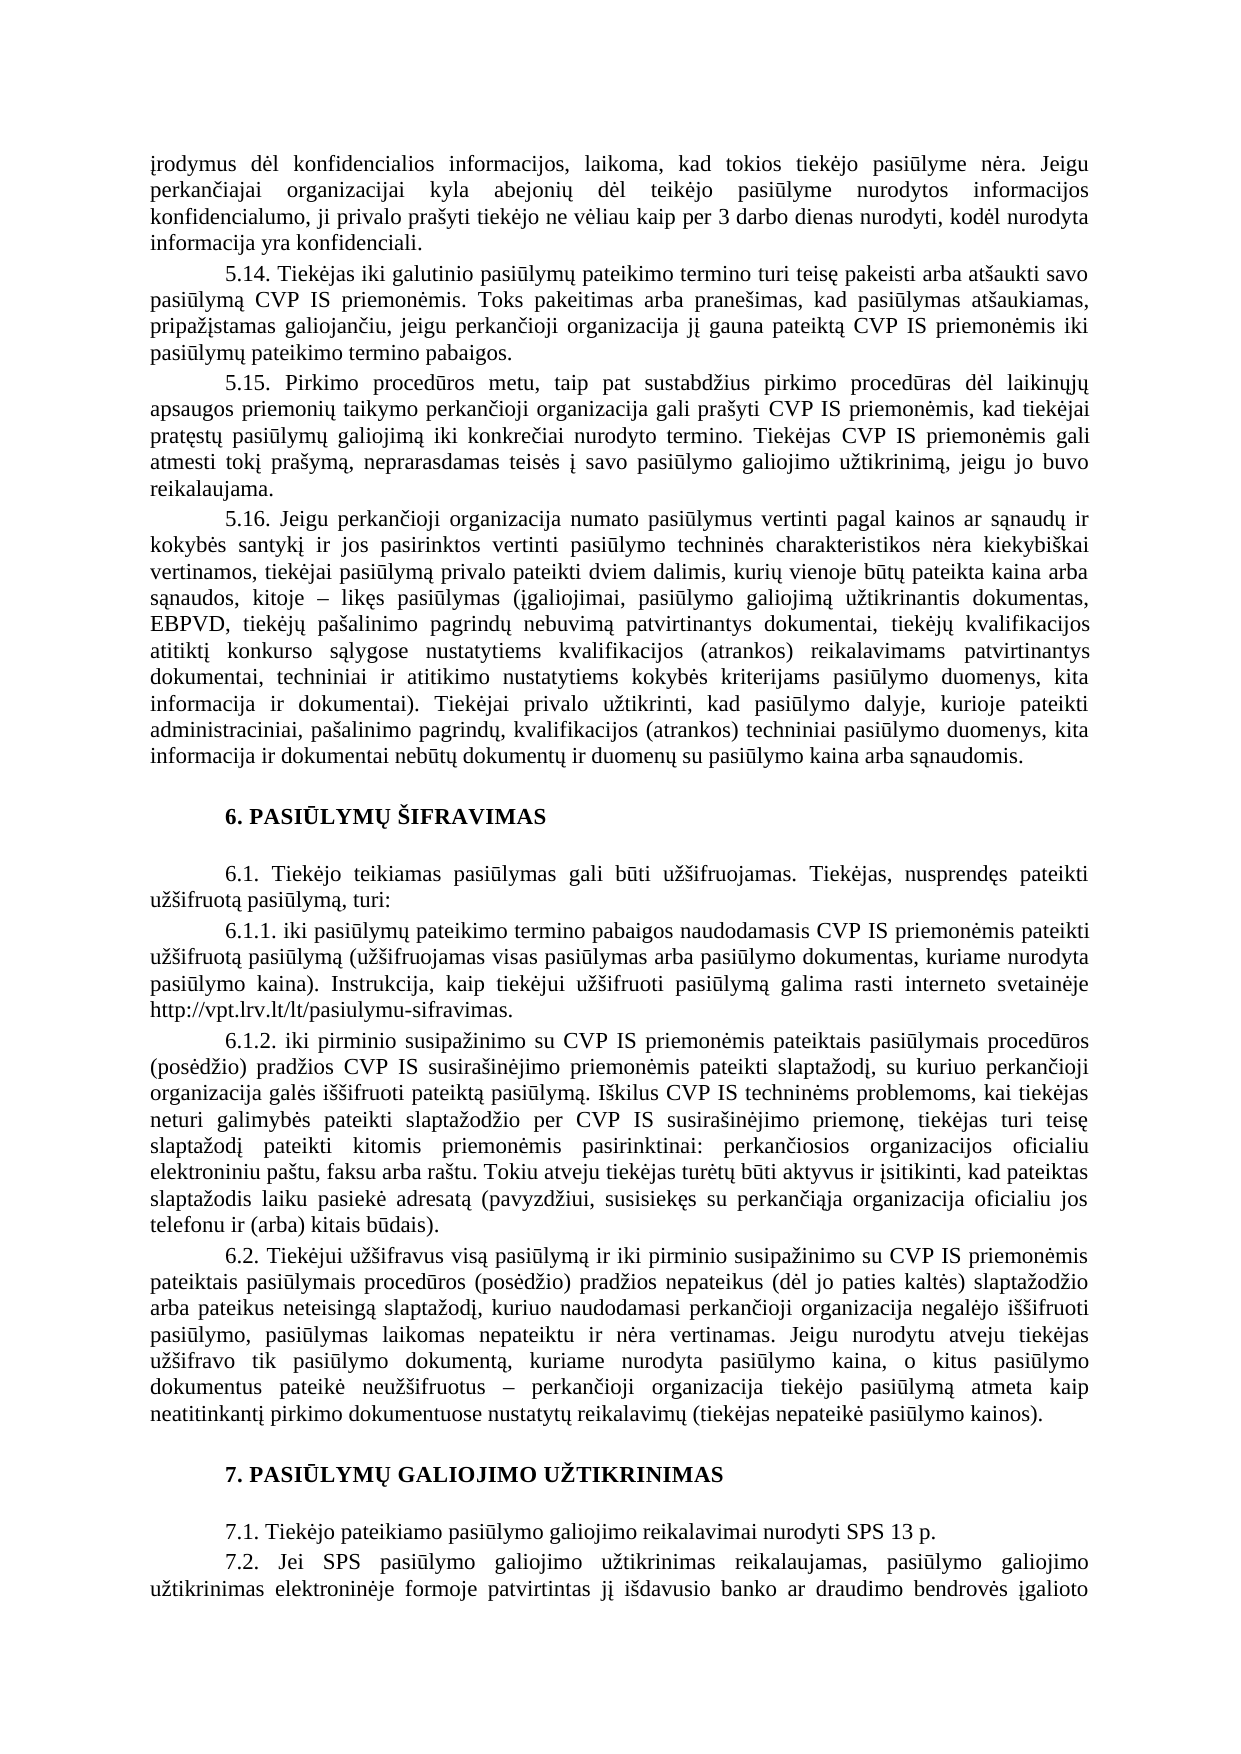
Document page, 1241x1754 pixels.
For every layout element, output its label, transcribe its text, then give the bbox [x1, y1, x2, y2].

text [150, 150, 1090, 255]
text 5.14. Tiekėjas iki galutinio pasiūlymų pateikimo termino turi teisę pakeisti arba atšaukti savo pasiūlymą CVP IS priemonėmis. Toks pakeitimas arba pranešimas, kad pasiūlymas atšaukiamas, pripažįstamas galiojančiu, jeigu perkančioji organizacija jį gauna pateiktą CVP IS priemonėmis iki pasiūlymų pateikimo termino pabaigos. [150, 259, 1090, 365]
text 5.16. Jeigu perkančioji organizacija numato pasiūlymus vertinti pagal kainos ar sąnaudų ir kokybės santykį ir jos pasirinktos vertinti pasiūlymo techninės charakteristikos nėra kiekybiškai vertinamos, tiekėjai pasiūlymą privalo pateikti dviem dalimis, kurių vienoje būtų pateikta kaina arba sąnaudos, kitoje – likęs pasiūlymas (įgaliojimai, pasiūlymo galiojimą užtikrinantis dokumentas, EBPVD, tiekėjų pašalinimo pagrindų nebuvimą patvirtinantys dokumentai, tiekėjų kvalifikacijos atitiktį konkurso sąlygose nustatytiems kvalifikacijos (atrankos) reikalavimams patvirtinantys dokumentai, techniniai ir atitikimo nustatytiems kokybės kriterijams pasiūlymo duomenys, kita informacija ir dokumentai). Tiekėjai privalo užtikrinti, kad pasiūlymo dalyje, kurioje pateikti administraciniai, pašalinimo pagrindų, kvalifikacijos (atrankos) techniniai pasiūlymo duomenys, kita informacija ir dokumentai nebūtų dokumentų ir duomenų su pasiūlymo kaina arba sąnaudomis. [150, 505, 1090, 769]
text 6.1.2. iki pirminio susipažinimo su CVP IS priemonėmis pateiktais pasiūlymais procedūros (posėdžio) pradžios CVP IS susirašinėjimo priemonėmis pateikti slaptažodį, su kuriuo perkančioji organizacija galės iššifruoti pateiktą pasiūlymą. Iškilus CVP IS techninėms problemoms, kai tiekėjas neturi galimybės pateikti slaptažodžio per CVP IS susirašinėjimo priemonę, tiekėjas turi teisę slaptažodį pateikti kitomis priemonėmis pasirinktinai: perkančiosios organizacijos oficialiu elektroniniu paštu, faksu arba raštu. Tokiu atveju tiekėjas turėtų būti aktyvus ir įsitikinti, kad pateiktas slaptažodis laiku pasiekė adresatą (pavyzdžiui, susisiekęs su perkančiąja organizacija oficialiu jos telefonu ir (arba) kitais būdais). [150, 1027, 1090, 1237]
subtitle 7. PASIŪLYMŲ GALIOJIMO UŽTIKRINIMAS [150, 1461, 1090, 1487]
text 5.15. Pirkimo procedūros metu, taip pat sustabdžius pirkimo procedūras dėl laikinųjų apsaugos priemonių taikymo perkančioji organizacija gali prašyti CVP IS priemonėmis, kad tiekėjai pratęstų pasiūlymų galiojimą iki konkrečiai nurodyto termino. Tiekėjas CVP IS priemonėmis gali atmesti tokį prašymą, neprarasdamas teisės į savo pasiūlymo galiojimo užtikrinimą, jeigu jo buvo reikalaujama. [150, 369, 1090, 501]
text 7.1. Tiekėjo pateikiamo pasiūlymo galiojimo reikalavimai nurodyti SPS 13 p. [150, 1518, 1090, 1544]
text 6.1. Tiekėjo teikiamas pasiūlymas gali būti užšifruojamas. Tiekėjas, nusprendęs pateikti užšifruotą pasiūlymą, turi: [150, 860, 1090, 913]
subtitle 6. PASIŪLYMŲ ŠIFRAVIMAS [150, 803, 1090, 830]
text 6.1.1. iki pasiūlymų pateikimo termino pabaigos naudodamasis CVP IS priemonėmis pateikti užšifruotą pasiūlymą (užšifruojamas visas pasiūlymas arba pasiūlymo dokumentas, kuriame nurodyta pasiūlymo kaina). Instrukcija, kaip tiekėjui užšifruoti pasiūlymą galima rasti interneto svetainėje http://vpt.lrv.lt/lt/pasiulymu-sifravimas. [150, 917, 1090, 1022]
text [150, 1548, 1090, 1601]
text 6.2. Tiekėjui užšifravus visą pasiūlymą ir iki pirminio susipažinimo su CVP IS priemonėmis pateiktais pasiūlymais procedūros (posėdžio) pradžios nepateikus (dėl jo paties kaltės) slaptažodžio arba pateikus neteisingą slaptažodį, kuriuo naudodamasi perkančioji organizacija negalėjo iššifruoti pasiūlymo, pasiūlymas laikomas nepateiktu ir nėra vertinamas. Jeigu nurodytu atveju tiekėjas užšifravo tik pasiūlymo dokumentą, kuriame nurodyta pasiūlymo kaina, o kitus pasiūlymo dokumentus pateikė neužšifruotus – perkančioji organizacija tiekėjo pasiūlymą atmeta kaip neatitinkantį pirkimo dokumentuose nustatytų reikalavimų (tiekėjas nepateikė pasiūlymo kainos). [150, 1242, 1090, 1426]
